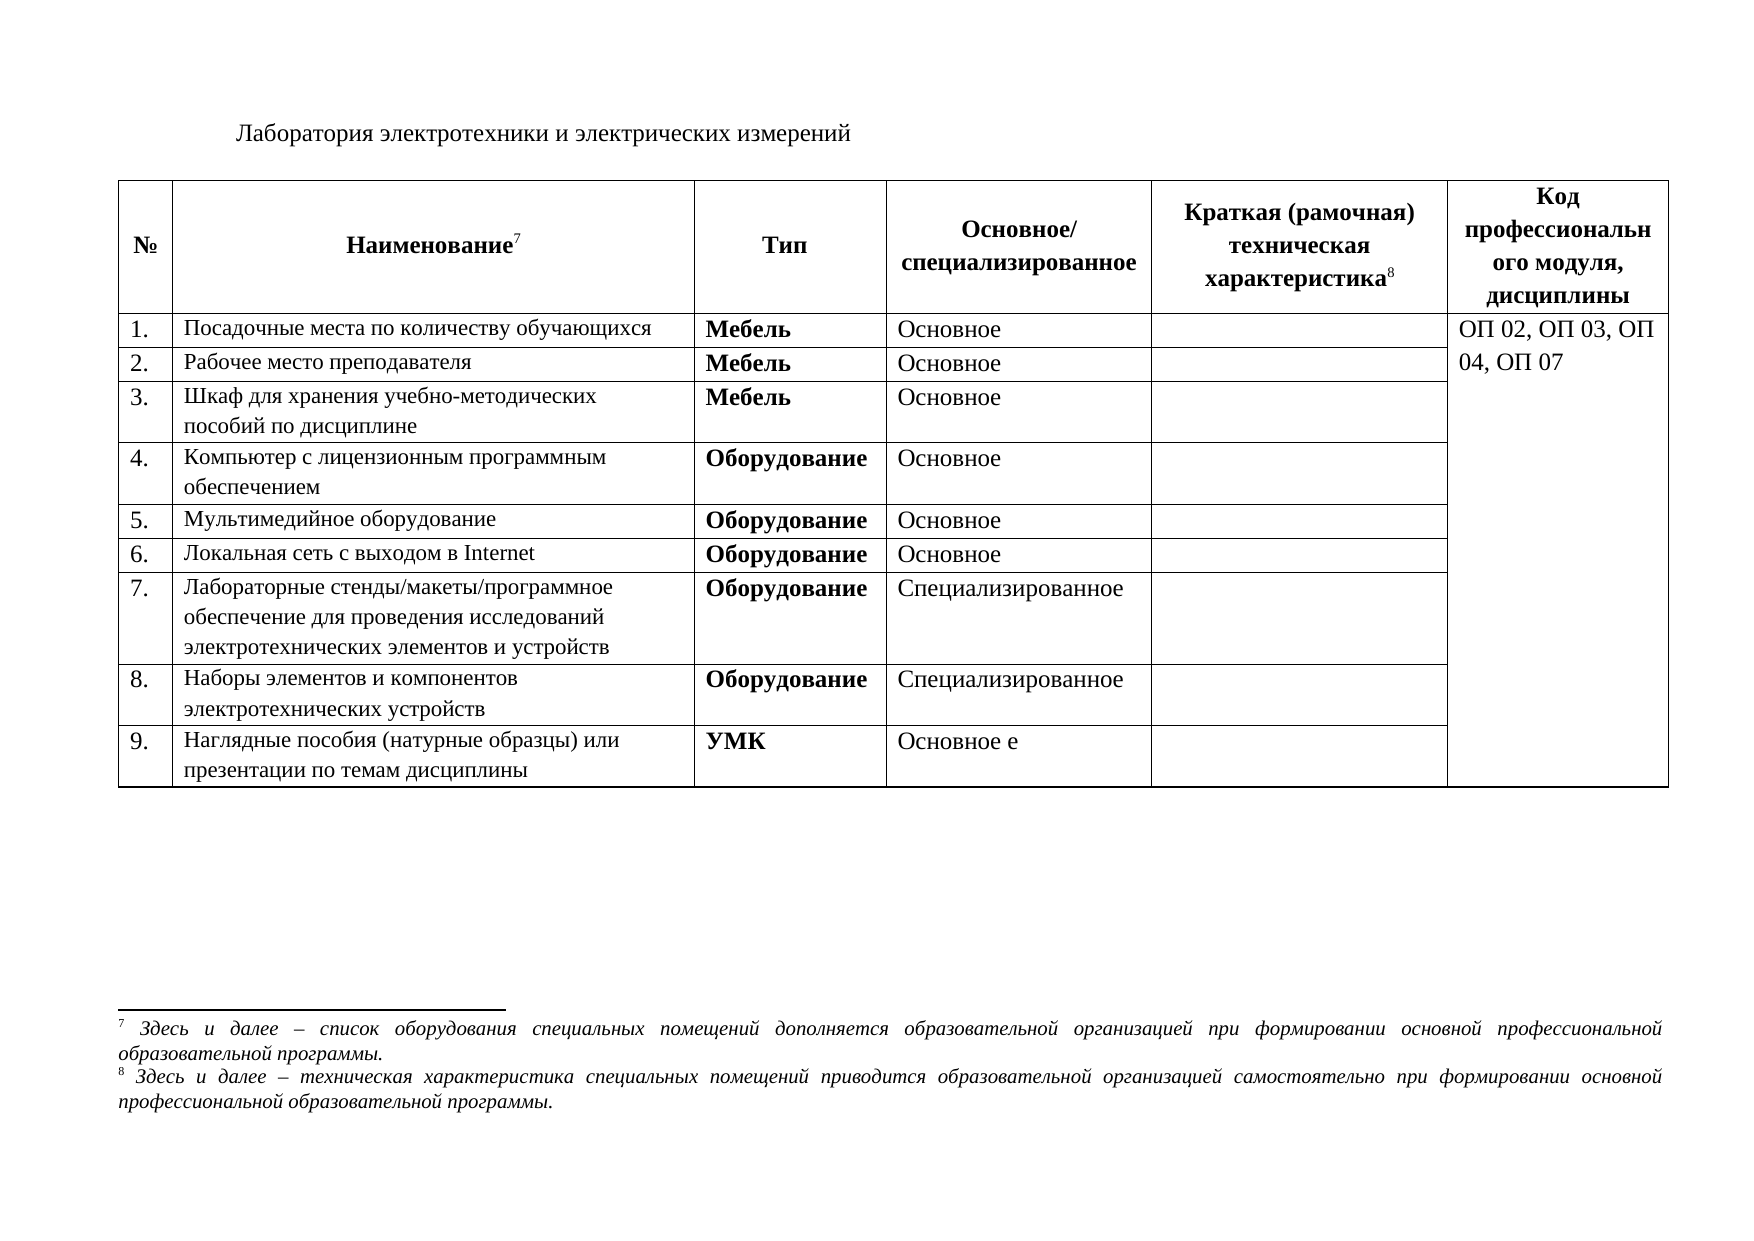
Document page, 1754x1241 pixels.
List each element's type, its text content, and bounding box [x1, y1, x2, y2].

table_cell Оборудование [695, 539, 886, 572]
table_cell Основное е [887, 726, 1151, 786]
table_cell [1152, 665, 1447, 725]
table_cell Лабораторные стенды/макеты/программное обеспечение для проведения исследований электротехнических элементов и устройств [173, 573, 694, 663]
table_cell Наглядные пособия (натурные образцы) или презентации по темам дисциплины [173, 726, 694, 786]
table_cell Оборудование [695, 665, 886, 725]
table_cell Мебель [695, 348, 886, 381]
table_cell Мебель [695, 314, 886, 347]
table_cell [1152, 443, 1447, 504]
table_cell [1152, 382, 1447, 442]
table_cell [1152, 348, 1447, 381]
table_cell Оборудование [695, 443, 886, 504]
table_cell 8. [119, 665, 172, 725]
table_cell Мебель [695, 382, 886, 442]
table_cell Оборудование [695, 505, 886, 538]
table_cell [1152, 573, 1447, 663]
table_header № [119, 181, 172, 313]
table_cell 2. [119, 348, 172, 381]
table_cell Основное [887, 314, 1151, 347]
table_cell Основное [887, 505, 1151, 538]
table_cell Наборы элементов и компонентов электротехнических устройств [173, 665, 694, 725]
table_cell Специализированное [887, 665, 1151, 725]
table_cell Основное [887, 348, 1151, 381]
table_cell [1152, 539, 1447, 572]
table_cell Основное [887, 382, 1151, 442]
table_cell Мультимедийное оборудование [173, 505, 694, 538]
table_cell [1152, 505, 1447, 538]
table_cell Оборудование [695, 573, 886, 663]
list Лаборатория электротехники и электрических измерений [236, 118, 1665, 147]
table_cell 6. [119, 539, 172, 572]
table_cell Основное [887, 443, 1151, 504]
table_cell Локальная сеть с выходом в Internet [173, 539, 694, 572]
table_header Краткая (рамочная) техническая характеристика [1152, 181, 1447, 313]
table_cell 3. [119, 382, 172, 442]
table_header Основное/ специализированное [887, 181, 1151, 313]
table_cell Посадочные места по количеству обучающихся [173, 314, 694, 347]
table_header Наименование [173, 181, 694, 313]
table_cell [1152, 314, 1447, 347]
table_cell 1. [119, 314, 172, 347]
table_header Тип [695, 181, 886, 313]
table_cell Шкаф для хранения учебно-методических пособий по дисциплине [173, 382, 694, 442]
table_cell [1152, 726, 1447, 786]
table_cell 7. [119, 573, 172, 663]
table_header Код профессионального модуля, дисциплины [1448, 181, 1668, 313]
table_cell УМК [695, 726, 886, 786]
table_cell 5. [119, 505, 172, 538]
table_cell Рабочее место преподавателя [173, 348, 694, 381]
table_cell Компьютер с лицензионным программным обеспечением [173, 443, 694, 504]
table_cell 4. [119, 443, 172, 504]
table_cell Специализированное [887, 573, 1151, 663]
table_cell Основное [887, 539, 1151, 572]
table_cell ОП 02, ОП 03, ОП 04, ОП 07 [1448, 314, 1668, 786]
table_cell 9. [119, 726, 172, 786]
